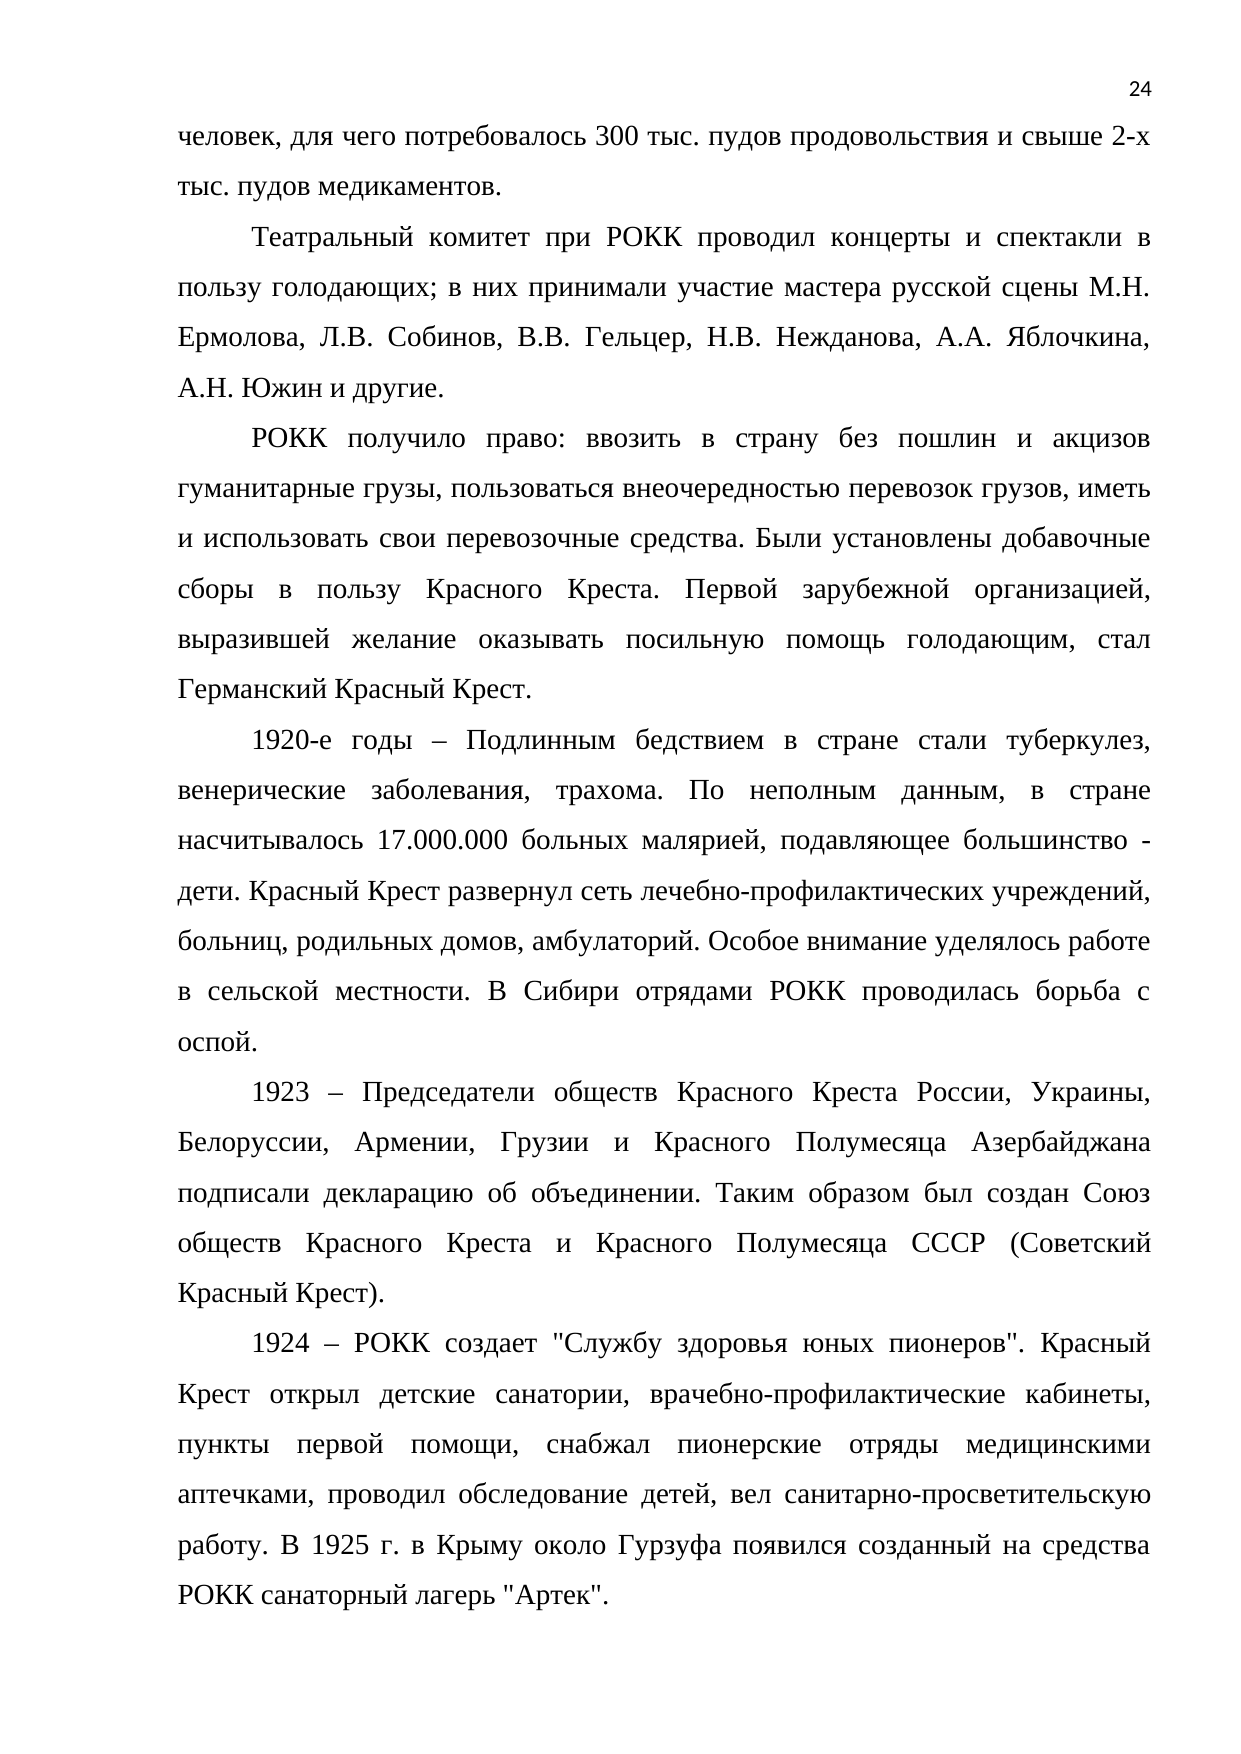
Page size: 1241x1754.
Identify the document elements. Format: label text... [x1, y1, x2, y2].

text 1923 – Председатели обществ Красного Креста России, Украины, Белоруссии, Армении, Грузии и Красного Полумесяца Азербайджана подписали декларацию об объединении. Таким образом был создан Союз обществ Красного Креста и Красного Полумесяца СССР (Советский Красный Крест). [177, 1074, 1152, 1309]
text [177, 118, 1152, 202]
text 1920-е годы – Подлинным бедствием в стране стали туберкулез, венерические заболевания, трахома. По неполным данным, в стране насчитывалось 17.000.000 больных малярией, подавляющее большинство - дети. Красный Крест развернул сеть лечебно-профилактических учреждений, больниц, родильных домов, амбулаторий. Особое внимание уделялось работе в сельской местности. В Сибири отрядами РОКК проводилась борьба с оспой. [177, 722, 1152, 1057]
text 1924 – РОКК создает "Службу здоровья юных пионеров". Красный Крест открыл детские санатории, врачебно-профилактические кабинеты, пункты первой помощи, снабжал пионерские отряды медицинскими аптечками, проводил обследование детей, вел санитарно-просветительскую работу. В 1925 г. в Крыму около Гурзуфа появился созданный на средства РОКК санаторный лагерь "Артек". [177, 1326, 1152, 1611]
text Театральный комитет при РОКК проводил концерты и спектакли в пользу голодающих; в них принимали участие мастера русской сцены М.Н. Ермолова, Л.В. Собинов, В.В. Гельцер, Н.В. Нежданова, А.А. Яблочкина, А.Н. Южин и другие. [177, 219, 1152, 403]
text РОКК получило право: ввозить в страну без пошлин и акцизов гуманитарные грузы, пользоваться внеочередностью перевозок грузов, иметь и использовать свои перевозочные средства. Были установлены добавочные сборы в пользу Красного Креста. Первой зарубежной организацией, выразившей желание оказывать посильную помощь голодающим, стал Германский Красный Крест. [177, 420, 1152, 705]
